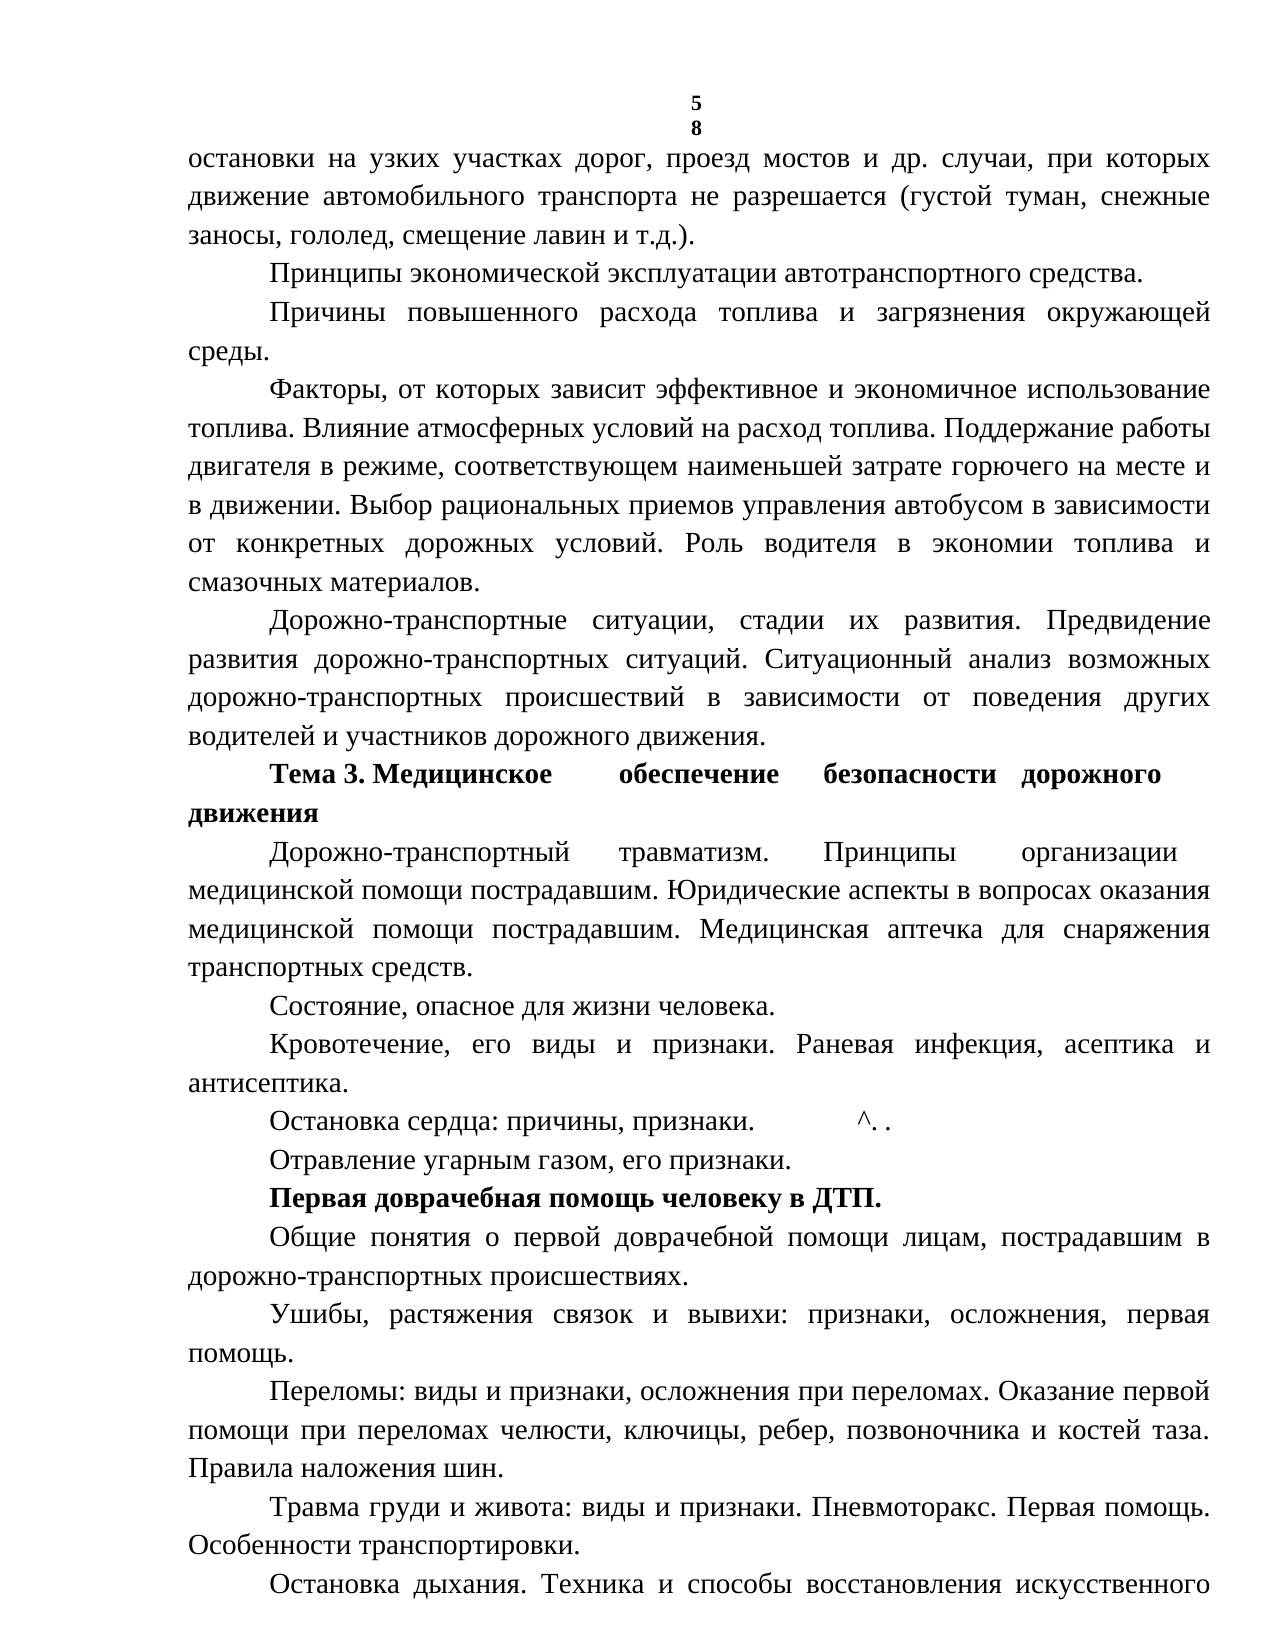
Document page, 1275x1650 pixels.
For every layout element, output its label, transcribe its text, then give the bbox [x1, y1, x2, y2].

text Дорожно-транспортные ситуации, стадии их развития. Предвидение развития дорожно-транспортных ситуаций. Ситуационный анализ возможных дорожно-транспортных происшествий в зависимости от поведения других водителей и участников дорожного движения. [188, 602, 1211, 752]
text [188, 1566, 1211, 1599]
text Кровотечение, его виды и признаки. Раневая инфекция, асептика и антисептика. [188, 1026, 1211, 1098]
text Первая доврачебная помощь человеку в ДТП. [188, 1181, 1211, 1214]
text Общие понятия о первой доврачебной помощи лицам, пострадавшим в дорожно-транспортных происшествиях. [188, 1219, 1211, 1291]
text Дорожно-транспортный травматизм. Принципы организации [188, 834, 1211, 867]
text Факторы, от которых зависит эффективное и экономичное использование топлива. Влияние атмосферных условий на расход топлива. Поддержание работы двигателя в режиме, соответствующем наименьшей затрате горючего на месте и в движении. Выбор рациональных приемов управления автобусом в зависимости от конкретных дорожных условий. Роль водителя в экономии топлива и смазочных материалов. [188, 371, 1211, 597]
text движения [188, 795, 1211, 829]
text Принципы экономической эксплуатации автотранспортного средства. [188, 256, 1211, 289]
text Травма груди и живота: виды и признаки. Пневмоторакс. Первая помощь. Особенности транспортировки. [188, 1489, 1211, 1561]
text медицинской помощи пострадавшим. Юридические аспекты в вопросах оказания медицинской помощи пострадавшим. Медицинская аптечка для снаряжения транспортных средств. [188, 872, 1211, 983]
text Состояние, опасное для жизни человека. [188, 988, 1211, 1021]
text Переломы: виды и признаки, осложнения при переломах. Оказание первой помощи при переломах челюсти, ключицы, ребер, позвоночника и костей таза. Правила наложения шин. [188, 1373, 1211, 1484]
text Тема 3. Медицинское обеспечение безопасности дорожного [188, 757, 1211, 790]
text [188, 140, 1211, 251]
text Остановка сердца: причины, признаки. ^ [188, 1103, 1211, 1137]
text Отравление угарным газом, его признаки. [188, 1142, 1211, 1176]
text Ушибы, растяжения связок и вывихи: признаки, осложнения, первая помощь. [188, 1296, 1211, 1368]
text Причины повышенного расхода топлива и загрязнения окружающей среды. [188, 294, 1211, 366]
